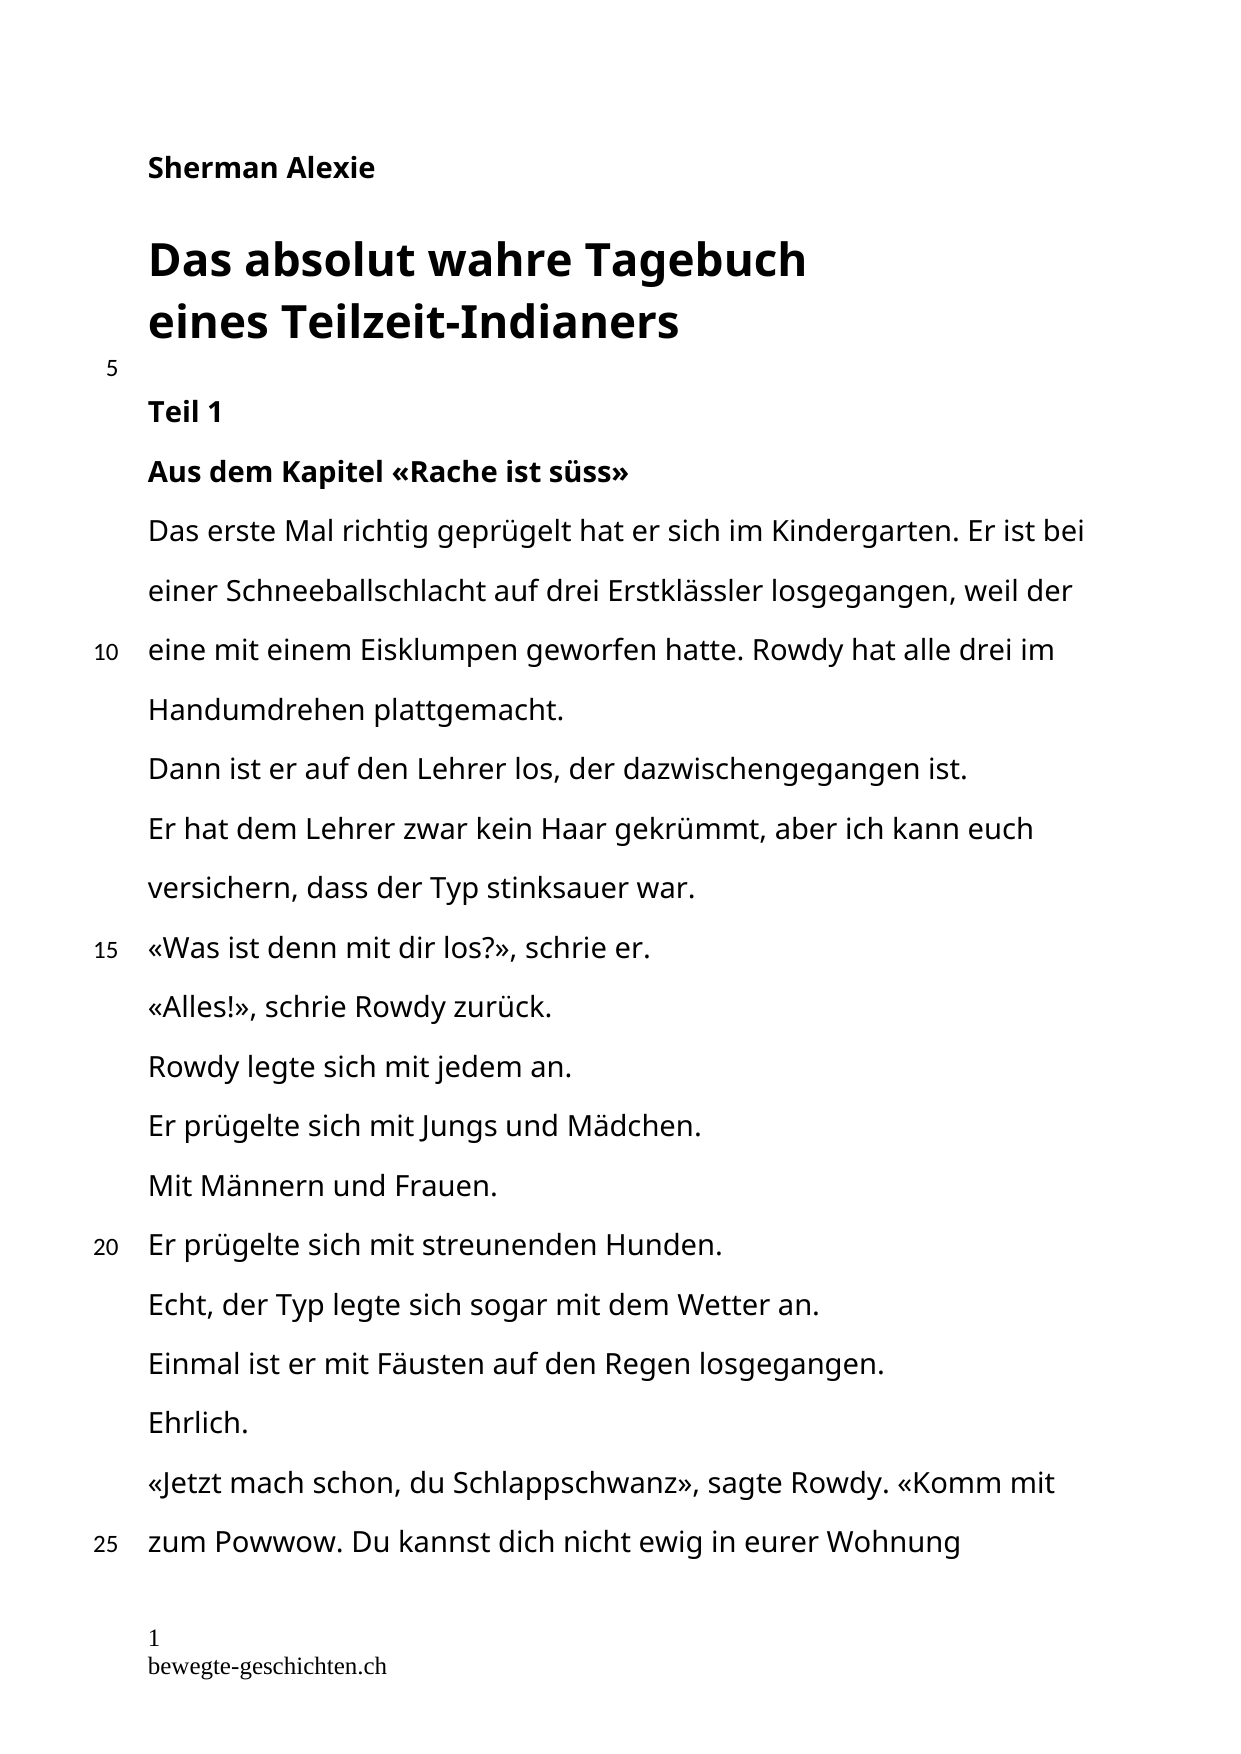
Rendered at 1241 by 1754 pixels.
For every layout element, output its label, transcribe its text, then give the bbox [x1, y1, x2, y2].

text Er prügelte sich mit Jungs und Mädchen. [148, 1105, 1092, 1145]
text Er hat dem Lehrer zwar kein Haar gekrümmt, aber ich kann euch versichern, dass der Typ stinksauer war. [148, 808, 1092, 907]
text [148, 1462, 1092, 1561]
text Aus dem Kapitel «Rache ist süss» [148, 451, 1092, 491]
text Das erste Mal richtig geprügelt hat er sich im Kindergarten. Er ist bei einer Schneeballschlacht auf drei Erstklässler losgegangen, weil der eine mit einem Eisklumpen geworfen hatte. Rowdy hat alle drei im Handumdrehen plattgemacht. [148, 511, 1092, 729]
text Einmal ist er mit Fäusten auf den Regen losgegangen. [148, 1343, 1092, 1383]
text Das absolut wahre Tagebuch [148, 227, 1092, 289]
text Er prügelte sich mit streunenden Hunden. [148, 1224, 1092, 1264]
text Ehrlich. [148, 1403, 1092, 1442]
text Echt, der Typ legte sich sogar mit dem Wetter an. [148, 1284, 1092, 1323]
text Dann ist er auf den Lehrer los, der dazwischengegangen ist. [148, 748, 1092, 788]
text eines Teilzeit-Indianers [148, 289, 1092, 352]
text «Alles!», schrie Rowdy zurück. [148, 986, 1092, 1026]
text Mit Männern und Frauen. [148, 1165, 1092, 1204]
text Teil 1 [148, 392, 1092, 431]
text Sherman Alexie [148, 148, 1092, 187]
text Rowdy legte sich mit jedem an. [148, 1046, 1092, 1086]
text «Was ist denn mit dir los?», schrie er. [148, 927, 1092, 967]
